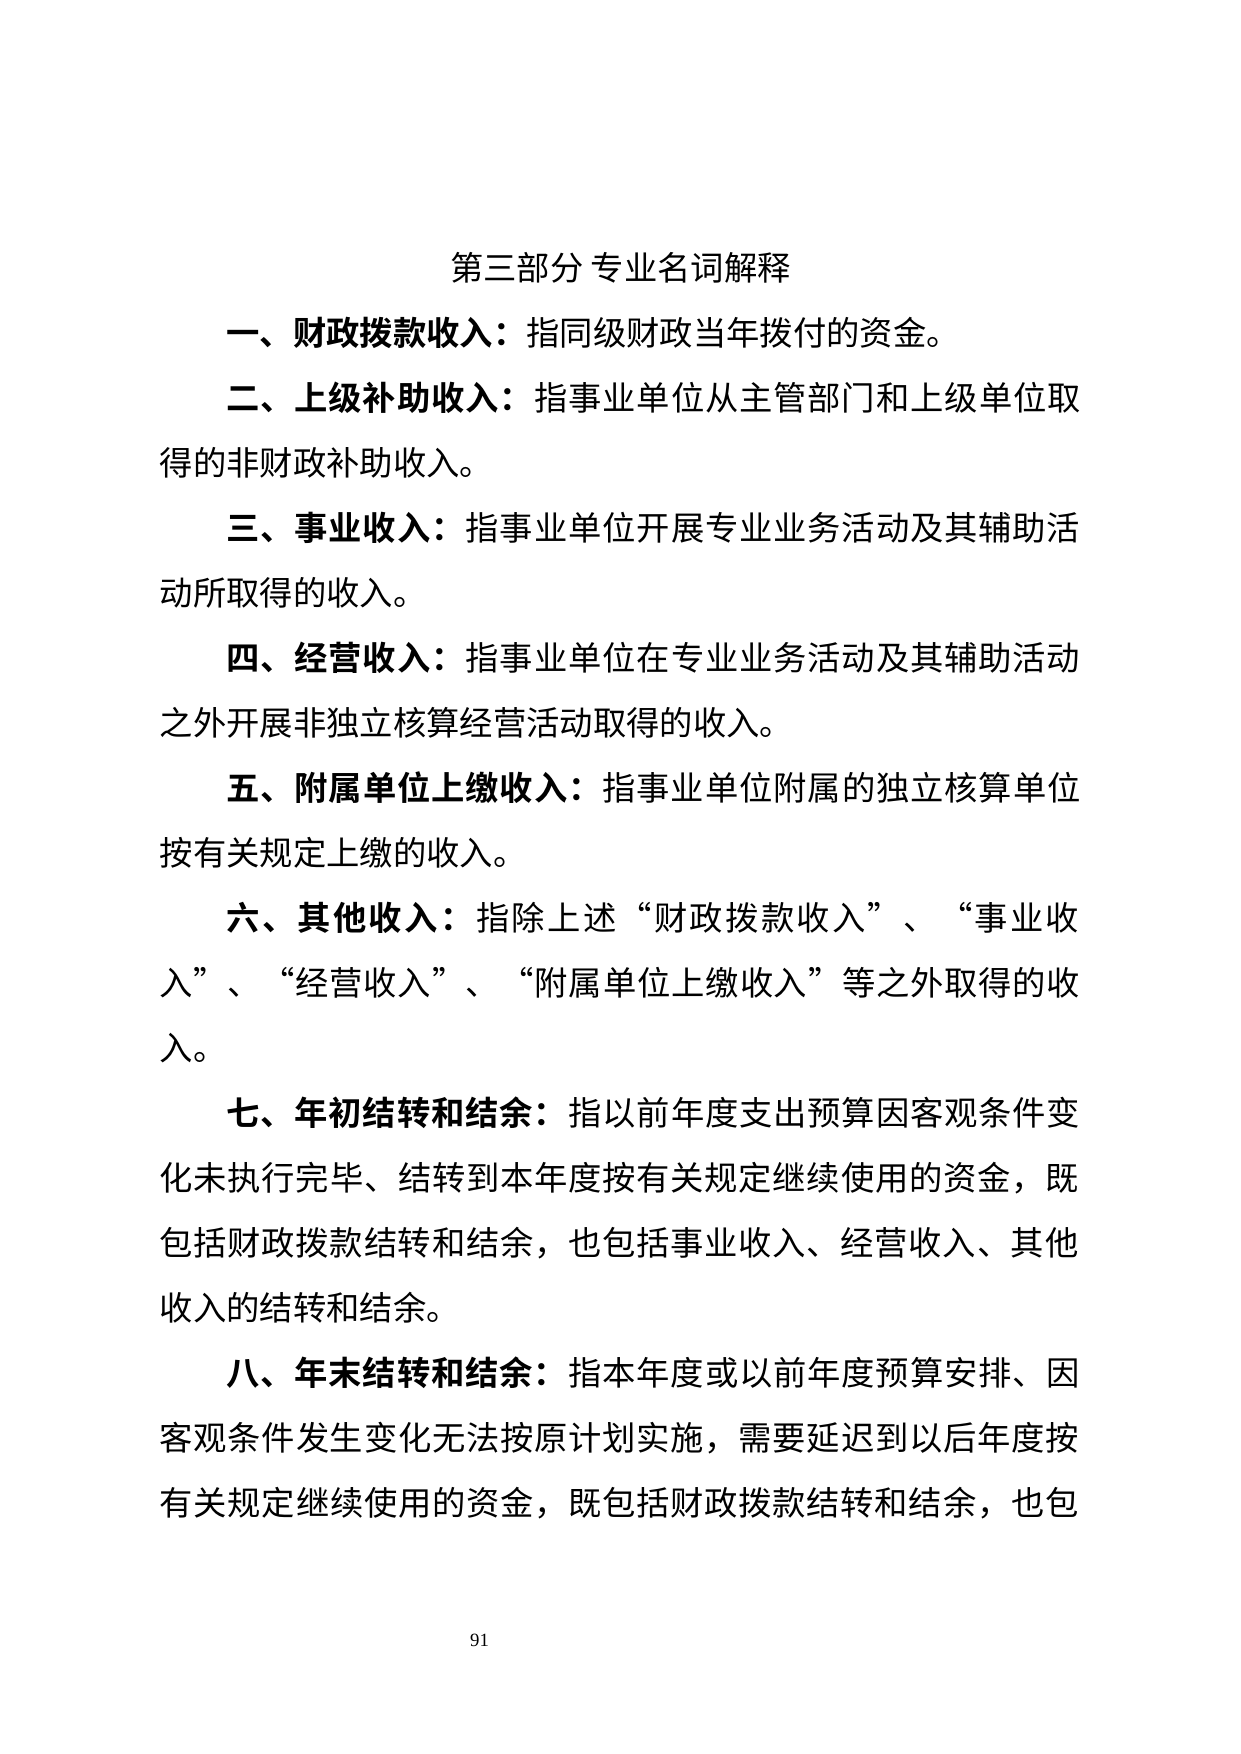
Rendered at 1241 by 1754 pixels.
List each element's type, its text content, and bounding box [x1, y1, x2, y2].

text 四、经营收入：指事业单位在专业业务活动及其辅助活动之外开展非独立核算经营活动取得的收入。 [159, 623, 1081, 753]
text 三、事业收入：指事业单位开展专业业务活动及其辅助活动所取得的收入。 [159, 493, 1081, 623]
text 五、附属单位上缴收入：指事业单位附属的独立核算单位按有关规定上缴的收入。 [159, 753, 1081, 883]
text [159, 1338, 1081, 1533]
text 第三部分 专业名词解释 [159, 233, 1081, 298]
text 二、上级补助收入：指事业单位从主管部门和上级单位取得的非财政补助收入。 [159, 363, 1081, 493]
text 六、其他收入：指除上述“财政拨款收入”、“事业收入”、“经营收入”、“附属单位上缴收入”等之外取得的收入。 [159, 883, 1081, 1078]
text 一、财政拨款收入：指同级财政当年拨付的资金。 [159, 298, 1081, 363]
text 七、年初结转和结余：指以前年度支出预算因客观条件变化未执行完毕、结转到本年度按有关规定继续使用的资金，既包括财政拨款结转和结余，也包括事业收入、经营收入、其他收入的结转和结余。 [159, 1078, 1081, 1338]
